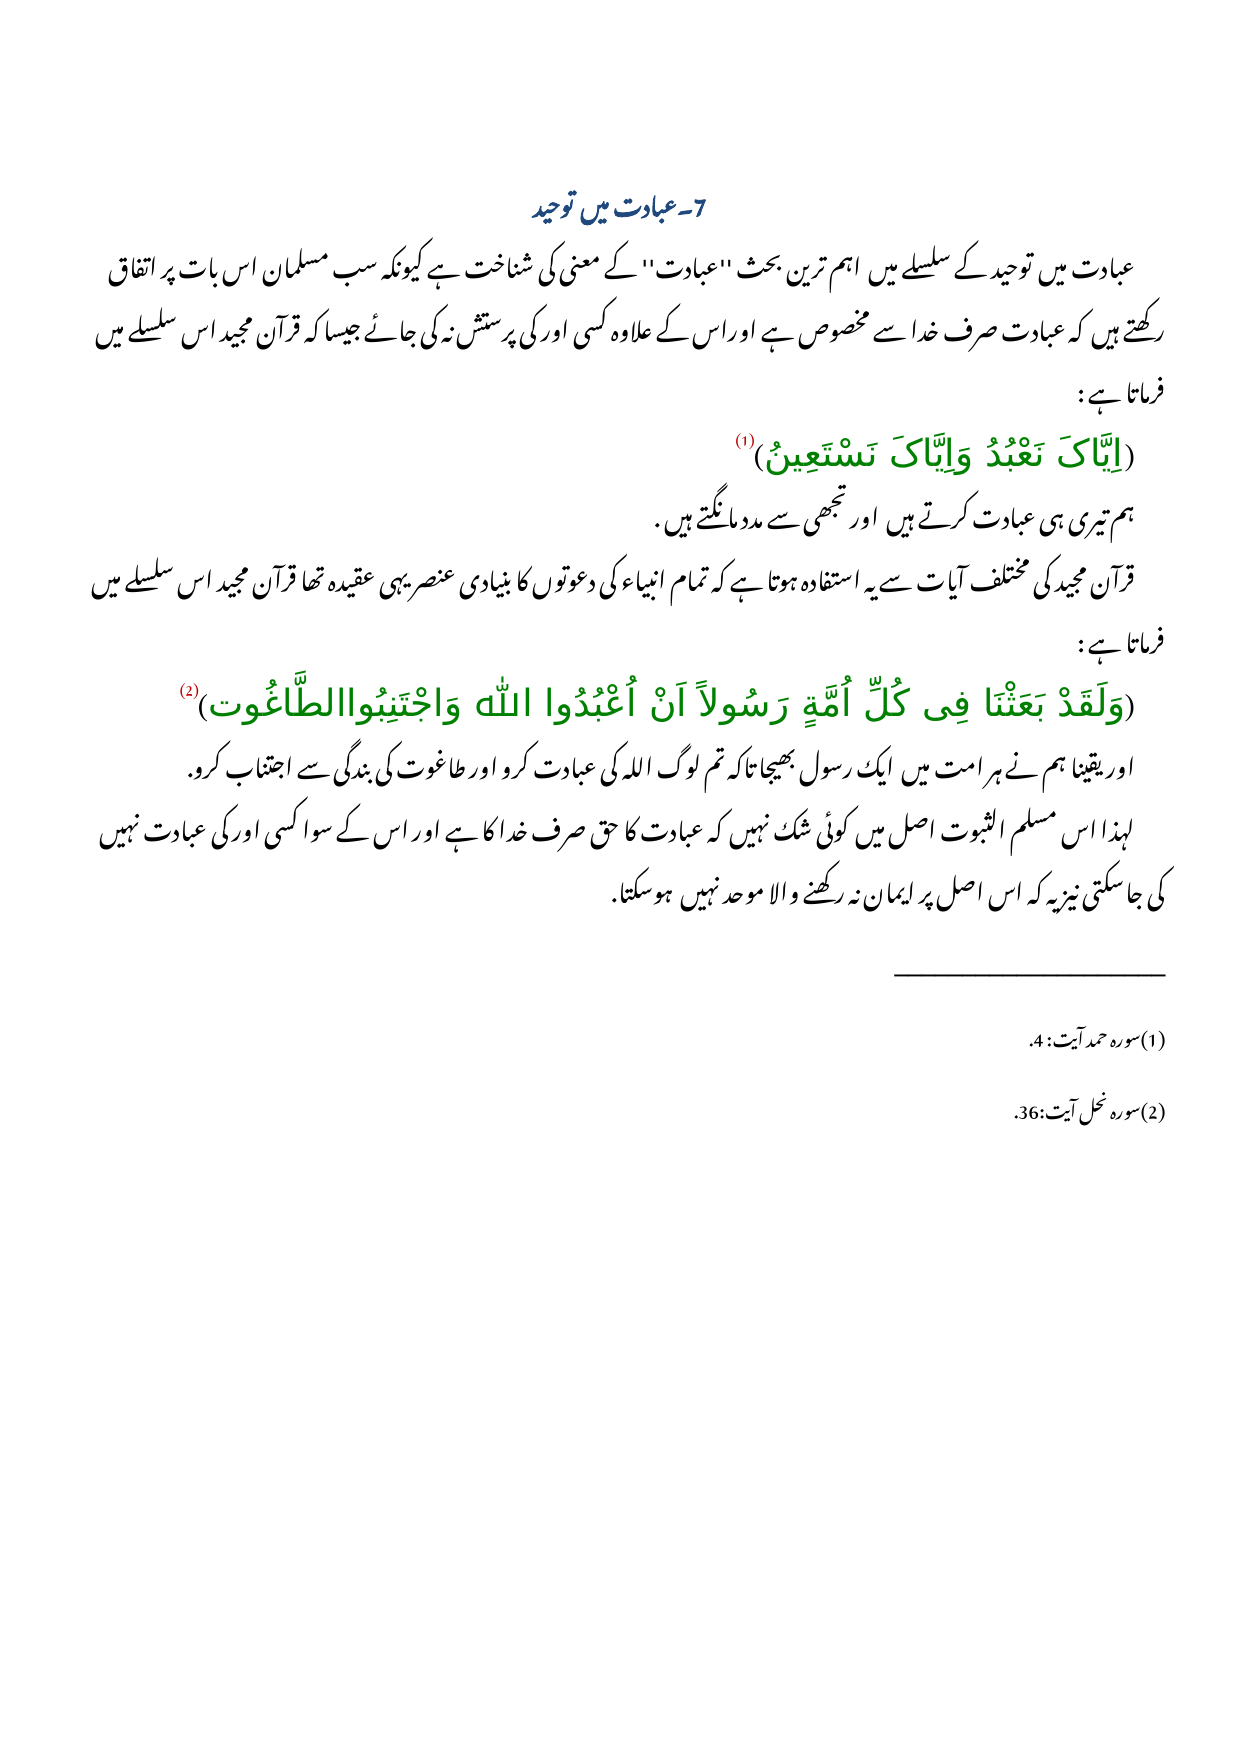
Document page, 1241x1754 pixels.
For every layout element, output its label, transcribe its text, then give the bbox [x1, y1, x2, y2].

text عبادت میں توحید کے سلسلے میں اہم ترین بحث ''عبادت'' کے معنی کی شناخت ہے کیونکہ سب مسلمان اس بات پر اتفاق رکھتے ہیں کہ عبادت صرف خدا سے مخصوص ہے اوراس کے علاوہ کسی اور کی پرستش نہ کی جائے جیسا کہ قرآن مجید اس سلسلے میں فرماتا ہے : [75, 231, 1165, 419]
text (وَلَقَدْ بَعَثْنَا فِى کُلِّ اُمَّةٍ رَسُولاً اَنْ اُعْبُدُوا ﷲ وَاجْتَنِبُواالطَّاغُوت)(2) [75, 669, 1165, 731]
text ہم تیری ہی عبادت کرتے ہیں اور تجھی سے مدد مانگتے ہیں . [75, 481, 1165, 544]
text ( اِیَّاکَ نَعْبُدُ وَاِیَّاکَ نَسْتَعِینُ)(1) [75, 419, 1165, 481]
text لہذا اس مسلم الثبوت اصل میں کوئی شک نہیں کہ عبادت کا حق صرف خدا کا ہے اور اس کے سوا کسی اور کی عبادت نہیں کی جاسکتی نیز یہ کہ اس اصل پر ایمان نہ رکھنے والا موحد نہیں ہوسکتا. [75, 794, 1165, 919]
subtitle 7۔عبادت میں توحید [75, 169, 1165, 231]
text ____________________ [75, 919, 1165, 986]
text قرآن مجید کی مختلف آیات سے یہ استفادہ ہوتا ہے کہ تمام انبیاء کی دعوتوں کا بنیادی عنصر یہی عقیدہ تھا قرآن مجید اس سلسلے میں فرماتا ہے : [75, 544, 1165, 669]
text (2)سورہ نحل آیت:36. [75, 1083, 1165, 1130]
text اور یقینا ہم نے ہر امت میں ایک رسول بھیجا تاکہ تم لوگ اللہ کی عبادت کرو اور طاغوت کی بندگی سے اجتناب کرو. [75, 731, 1165, 794]
text (1)سورہ حمد آیت: 4. [75, 1011, 1165, 1058]
